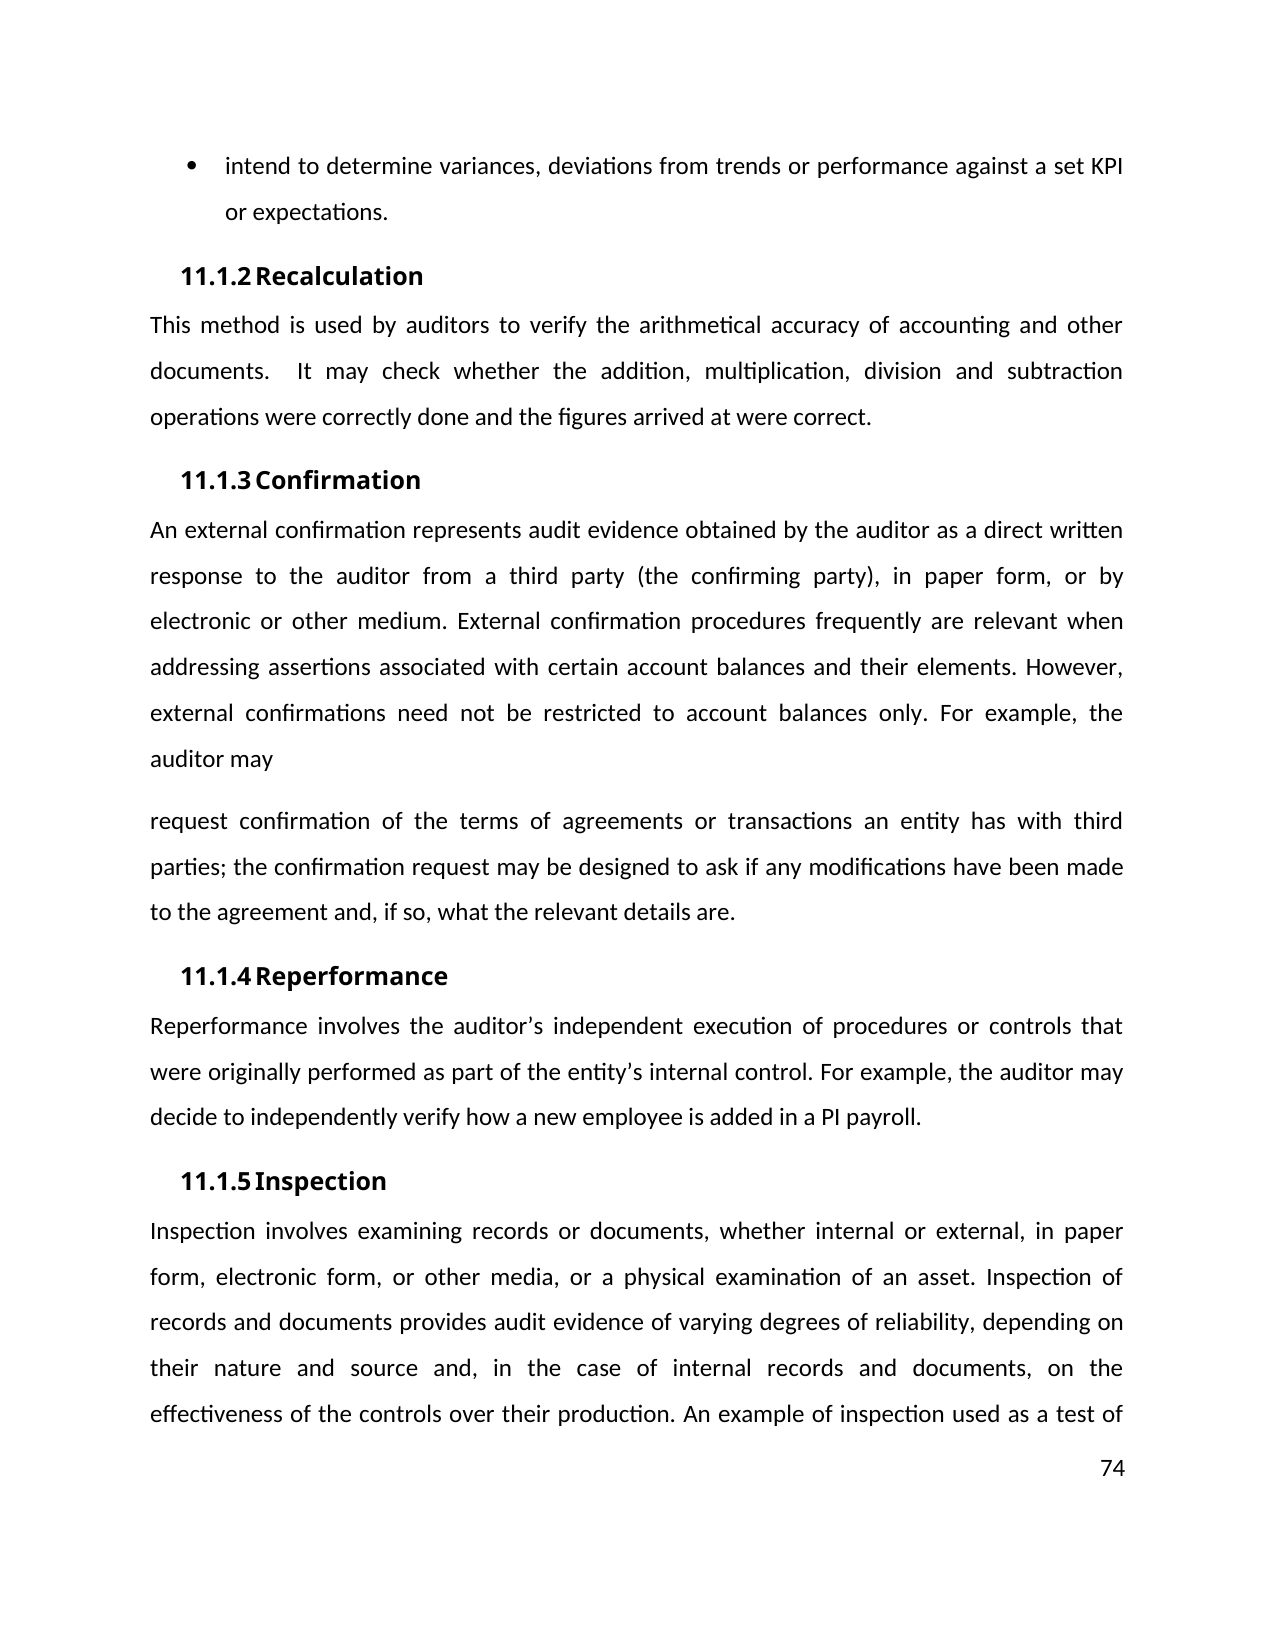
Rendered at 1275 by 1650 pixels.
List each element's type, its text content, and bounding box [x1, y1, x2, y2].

subtitle Reperformance [180, 959, 1095, 993]
text Reperformance involves the auditor’s independent execution of procedures or controls that were originally performed as part of the entity’s internal control. For example, the auditor may decide to independently verify how a new employee is added in a PI payroll. [150, 1010, 1125, 1132]
subtitle Inspection [180, 1164, 1095, 1198]
text request confirmation of the terms of agreements or transactions an entity has with third parties; the confirmation request may be designed to ask if any modifications have been made to the agreement and, if so, what the relevant details are. [150, 805, 1125, 927]
subtitle Confirmation [180, 463, 1095, 497]
text This method is used by auditors to verify the arithmetical accuracy of accounting and other documents. It may check whether the addition, multiplication, division and subtraction operations were correctly done and the figures arrived at were correct. [150, 309, 1125, 431]
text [150, 1215, 1125, 1428]
subtitle Recalculation [180, 258, 1095, 292]
list intend to determine variances, deviations from trends or performance against a set KPI or expectations. [187, 150, 1125, 226]
text An external confirmation represents audit evidence obtained by the auditor as a direct written response to the auditor from a third party (the confirming party), in paper form, or by electronic or other medium. External confirmation procedures frequently are relevant when addressing assertions associated with certain account balances and their elements. However, external confirmations need not be restricted to account balances only. For example, the auditor may [150, 514, 1125, 773]
